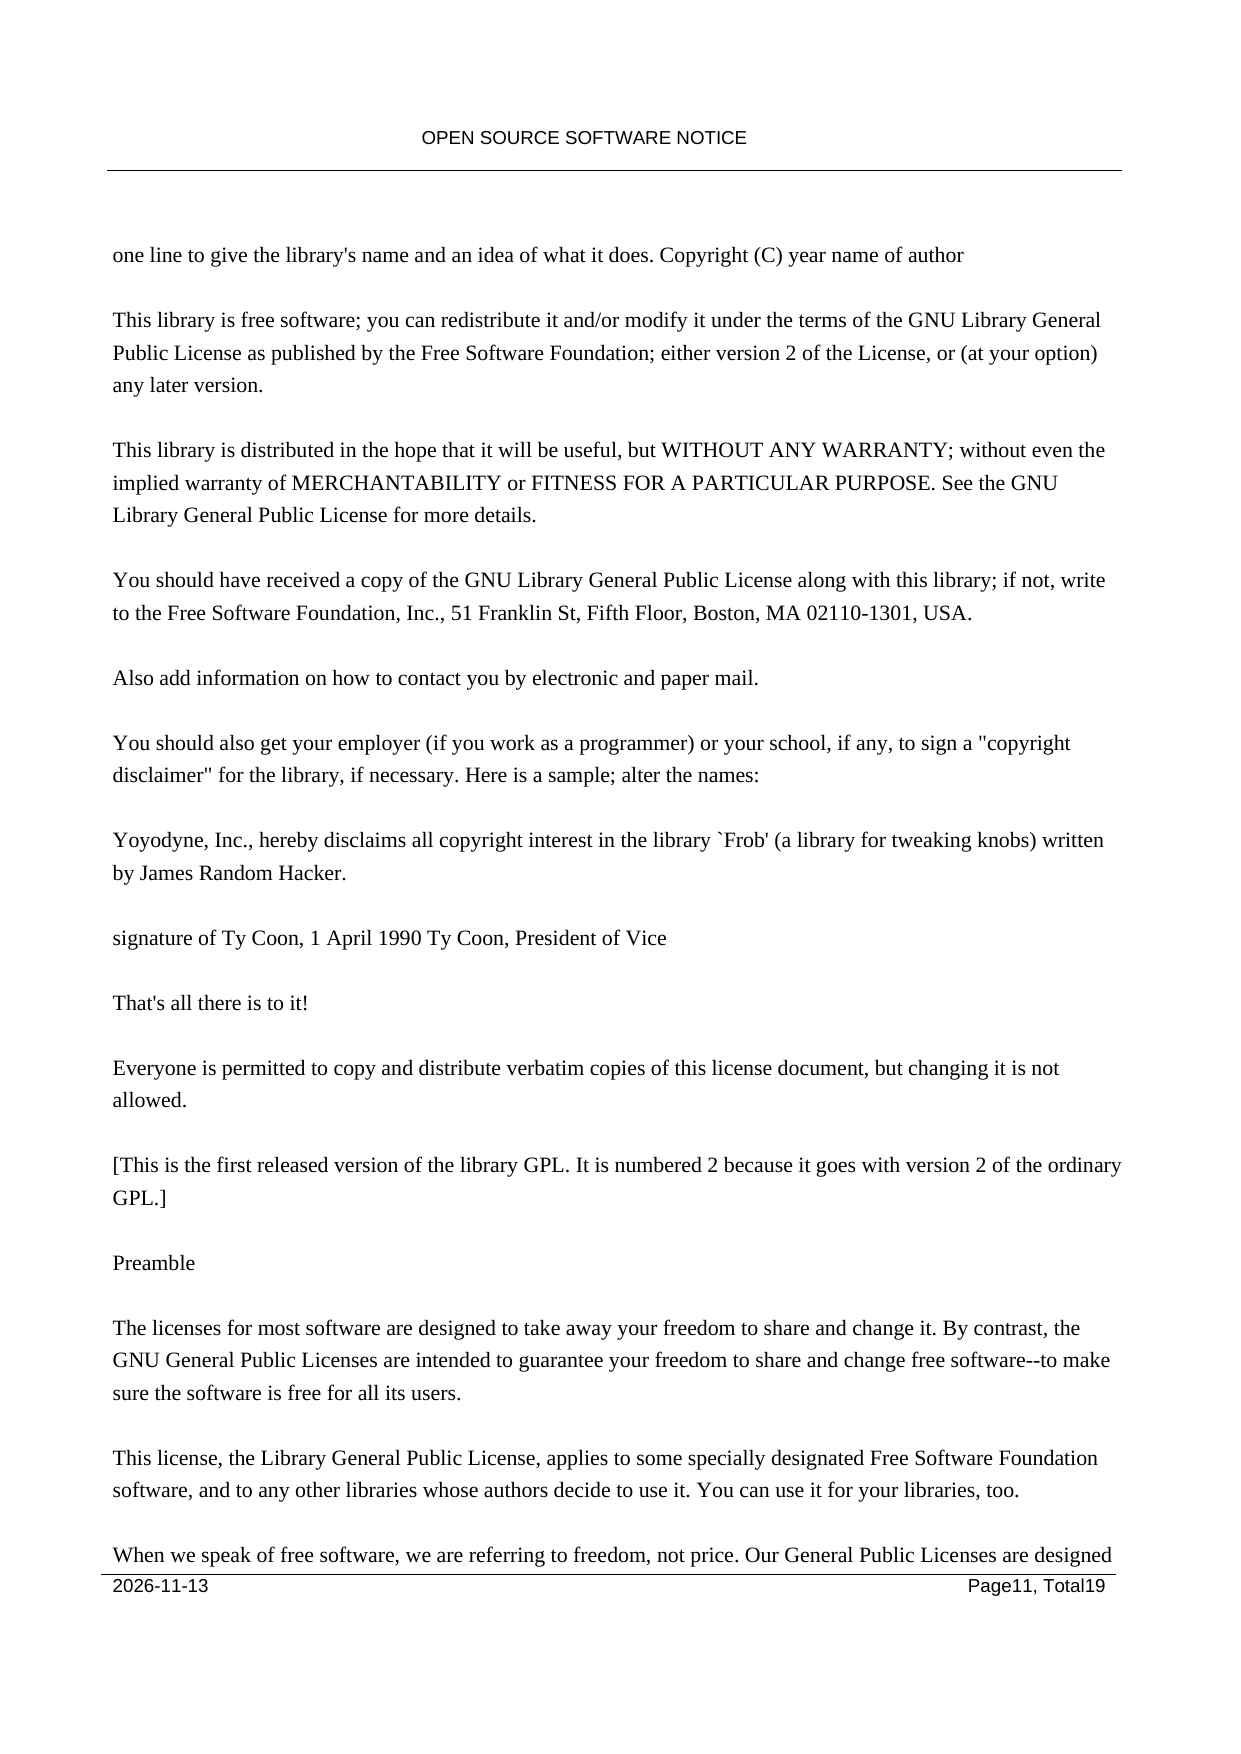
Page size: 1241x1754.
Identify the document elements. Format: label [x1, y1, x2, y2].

text [112, 206, 1128, 1571]
